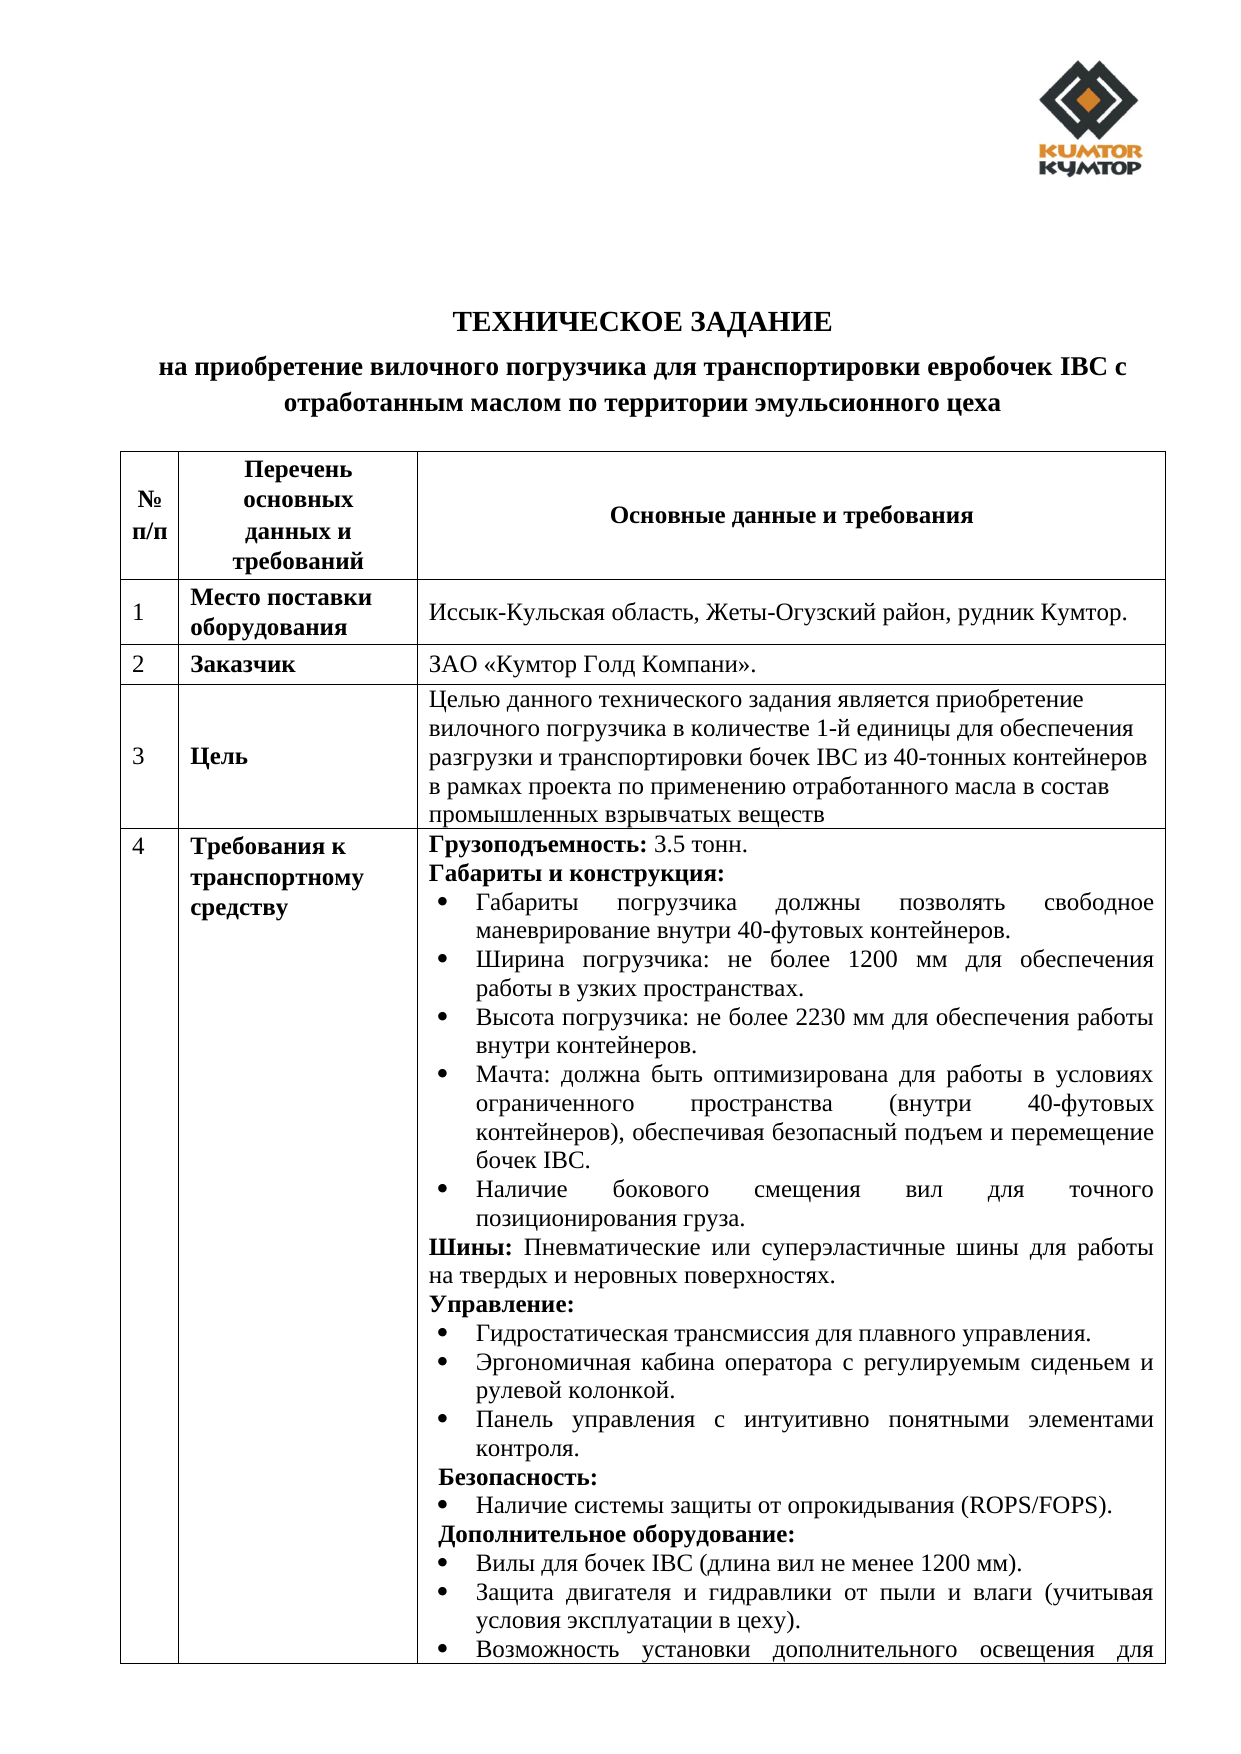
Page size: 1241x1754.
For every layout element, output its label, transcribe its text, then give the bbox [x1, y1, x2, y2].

table_header Перечень основных данных и требований [179, 452, 417, 579]
table_header Основные данные и требования [418, 452, 1165, 579]
table_cell Целью данного технического задания является приобретение вилочного погрузчика в количестве 1-й единицы для обеспечения разгрузки и транспортировки бочек IBC из 40-тонных контейнеров в рамках проекта по применению отработанного масла в состав промышленных взрывчатых веществ [418, 685, 1165, 828]
table_cell Заказчик [179, 645, 417, 683]
table_cell 1 [121, 580, 178, 644]
table_cell 3 [121, 685, 178, 828]
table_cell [418, 829, 1165, 1663]
table_cell Цель [179, 685, 417, 828]
table_cell Иссык-Кульская область, Жеты-Огузский район, рудник Кумтор. [418, 580, 1165, 644]
table_header № п/п [121, 452, 178, 579]
picture [1007, 54, 1173, 185]
table_cell 4 [121, 829, 178, 1663]
table_cell 2 [121, 645, 178, 683]
text ТЕХНИЧЕСКОЕ ЗАДАНИЕ [120, 304, 1165, 338]
table_cell Место поставки оборудования [179, 580, 417, 644]
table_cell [179, 829, 417, 1663]
text на приобретение вилочного погрузчика для транспортировки евробочек IBC с отработанным маслом по территории эмульсионного цеха [120, 350, 1165, 417]
table_cell ЗАО «Кумтор Голд Компани». [418, 645, 1165, 683]
